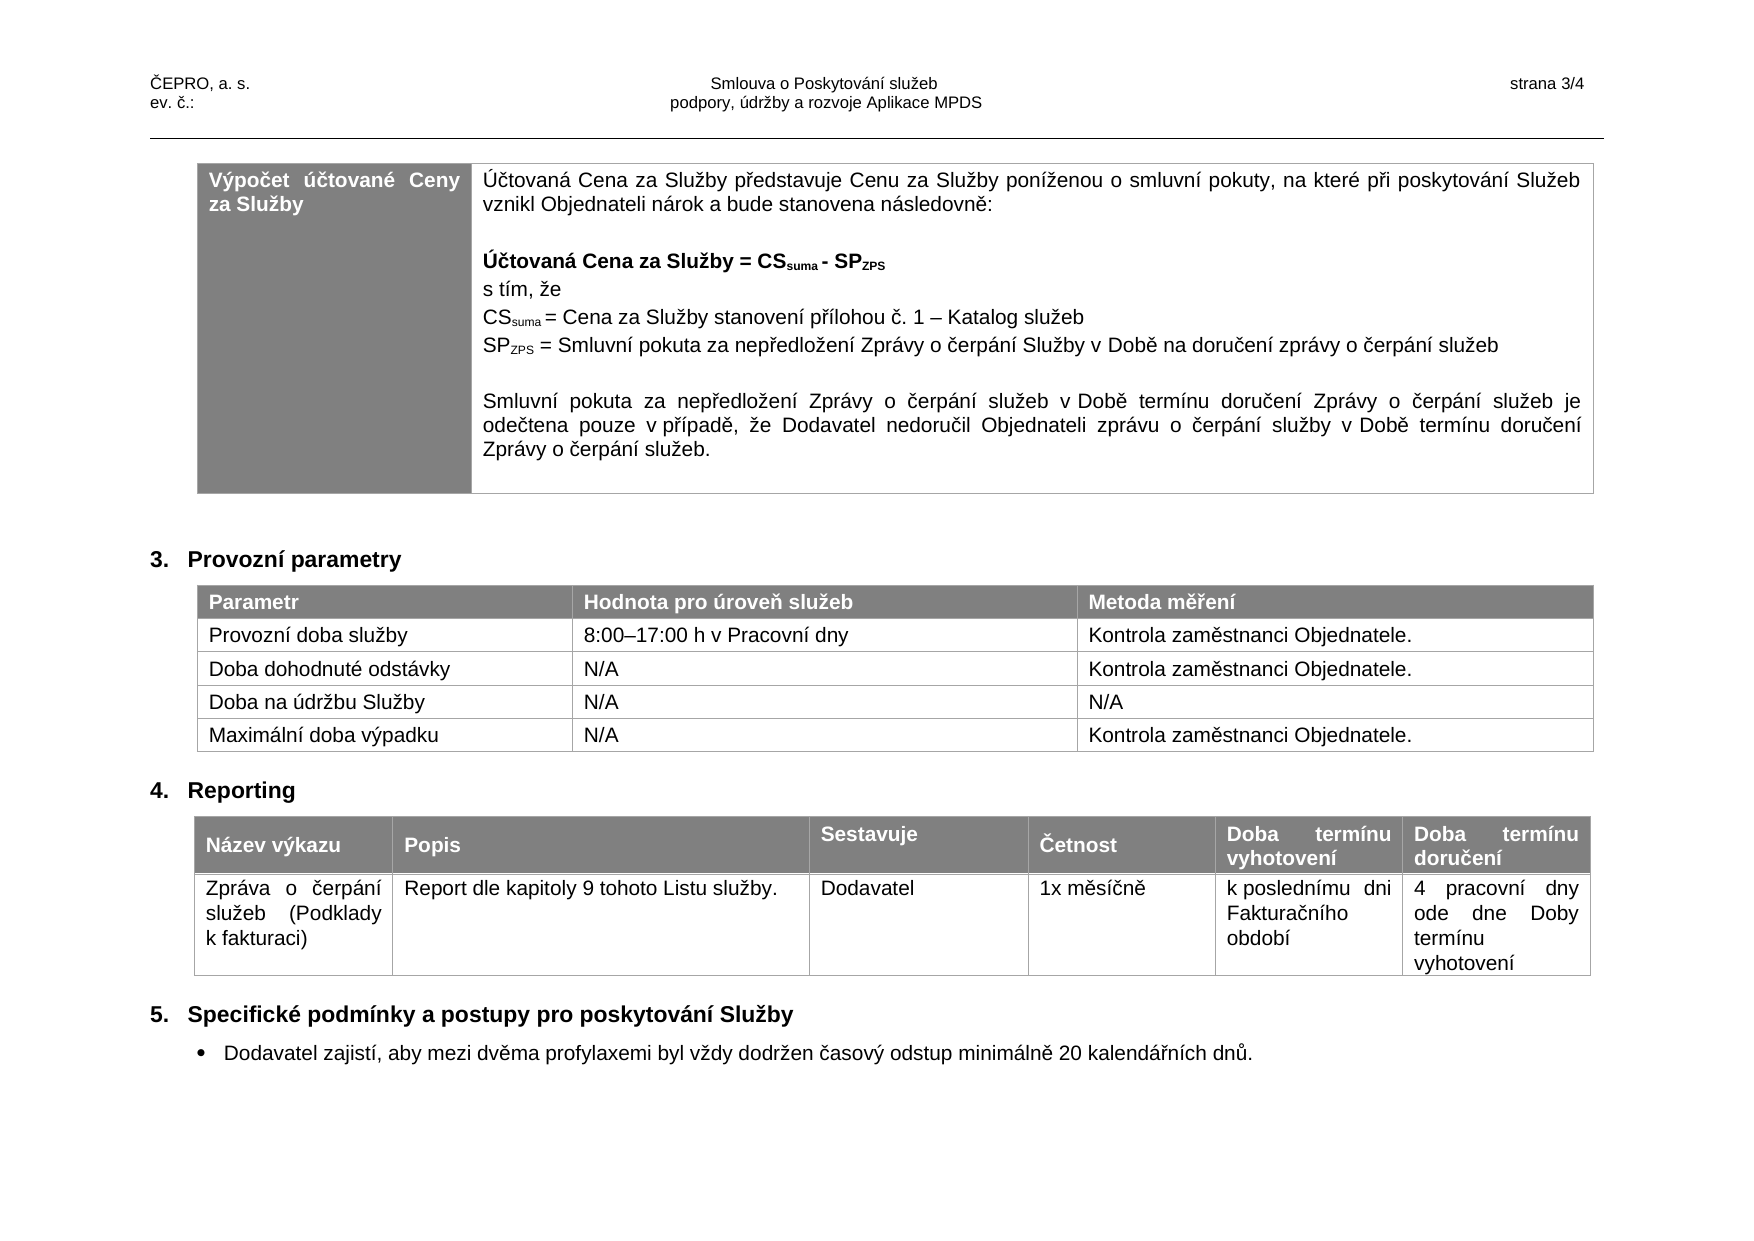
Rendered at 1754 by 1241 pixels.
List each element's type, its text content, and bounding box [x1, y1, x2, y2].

table_header Metoda měření [1078, 586, 1593, 618]
table_cell Zpráva o čerpání služeb (Podklady k fakturaci) [195, 875, 392, 974]
table_cell Doba dohodnuté odstávky [198, 652, 572, 684]
table_cell Kontrola zaměstnanci Objednatele. [1078, 652, 1593, 684]
table_cell Dodavatel [810, 875, 1028, 974]
list Reporting [150, 777, 1604, 804]
table_cell Kontrola zaměstnanci Objednatele. [1078, 719, 1593, 751]
table_cell Účtovaná Cena za Služby představuje Cenu za Služby poníženou o smluvní pokuty, na které při poskytování Služeb vznikl Objednateli nárok a bude stanovena následovně: Účtovaná Cena za Služby = CSsuma - SPZPS s tím, že CSsuma = Cena za Služby stanovení přílohou č. 1 – Katalog služeb SPZPS = Smluvní pokuta za nepředložení Zprávy o čerpání Služby v Době na doručení zprávy o čerpání služeb Smluvní pokuta za nepředložení Zprávy o čerpání služeb v Době termínu doručení Zprávy o čerpání služeb je odečtena pouze v případě, že Dodavatel nedoručil Objednateli zprávu o čerpání služby v Době termínu doručení Zprávy o čerpání služeb. [472, 164, 1593, 493]
table_header Sestavuje [810, 817, 1028, 873]
table_header Název výkazu [195, 817, 392, 873]
table_cell Výpočet účtované Ceny za Služby [198, 164, 471, 493]
list Provozní parametry [150, 546, 1604, 572]
table_header Popis [393, 817, 809, 873]
table_cell Provozní doba služby [198, 619, 572, 651]
table_header Četnost [1029, 817, 1215, 873]
table_cell N/A [1078, 686, 1593, 718]
table_cell Doba na údržbu Služby [198, 686, 572, 718]
table_header Parametr [198, 586, 572, 618]
table_cell 1x měsíčně [1029, 875, 1215, 974]
table_header Hodnota pro úroveň služeb [573, 586, 1077, 618]
table_cell k poslednímu dni Fakturačního období [1216, 875, 1402, 974]
list Specifické podmínky a postupy pro poskytování Služby [150, 1001, 1604, 1027]
table_cell Kontrola zaměstnanci Objednatele. [1078, 619, 1593, 651]
table_header Doba termínu vyhotovení [1216, 817, 1402, 873]
table_cell 4 pracovní dny ode dne Doby termínu vyhotovení [1403, 875, 1590, 974]
table_cell 8:00–17:00 h v Pracovní dny [573, 619, 1077, 651]
table_cell Maximální doba výpadku [198, 719, 572, 751]
table_cell Report dle kapitoly 9 tohoto Listu služby. [393, 875, 809, 974]
table_cell N/A [573, 686, 1077, 718]
table_header Doba termínu doručení [1403, 817, 1590, 873]
table_cell N/A [573, 719, 1077, 751]
table_cell N/A [573, 652, 1077, 684]
list Dodavatel zajistí, aby mezi dvěma profylaxemi byl vždy dodržen časový odstup minimálně 20 kalendářních dnů. [197, 1039, 1604, 1064]
